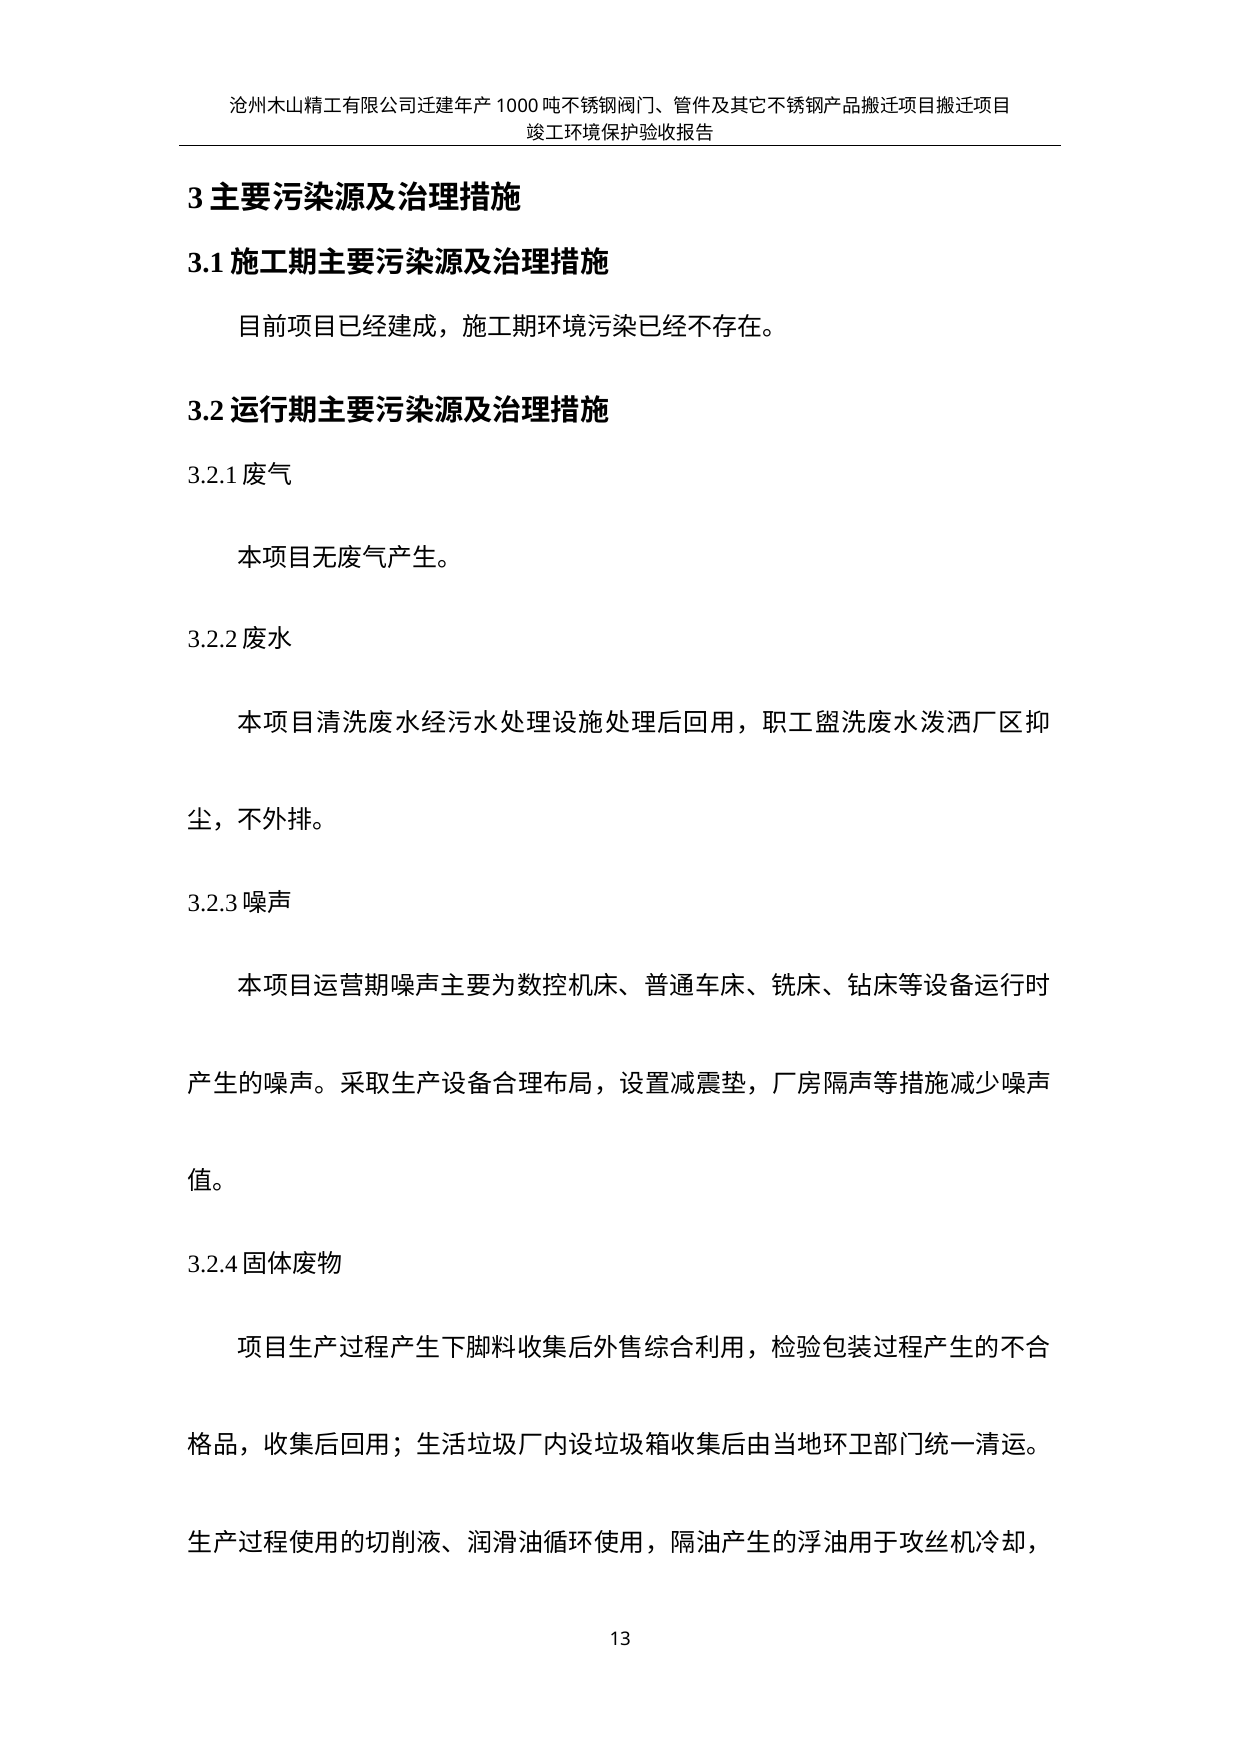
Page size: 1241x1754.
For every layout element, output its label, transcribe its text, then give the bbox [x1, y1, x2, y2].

text 本项目清洗废水经污水处理设施处理后回用，职工盥洗废水泼洒厂区抑尘，不外排。 [187, 688, 1053, 850]
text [187, 1313, 1053, 1573]
subtitle 3.2.4固体废物 [187, 1229, 1053, 1294]
subtitle 3.1施工期主要污染源及治理措施 [187, 227, 1053, 292]
subtitle 3主要污染源及治理措施 [187, 162, 1053, 227]
text 本项目无废气产生。 [187, 523, 1053, 588]
text 本项目运营期噪声主要为数控机床、普通车床、铣床、钻床等设备运行时产生的噪声。采取生产设备合理布局，设置减震垫，厂房隔声等措施减少噪声值。 [187, 951, 1053, 1211]
subtitle 3.2运行期主要污染源及治理措施 [187, 375, 1053, 440]
subtitle 3.2.1废气 [187, 440, 1053, 505]
subtitle 3.2.2废水 [187, 604, 1053, 669]
text 目前项目已经建成，施工期环境污染已经不存在。 [187, 292, 1053, 357]
subtitle 3.2.3噪声 [187, 868, 1053, 933]
